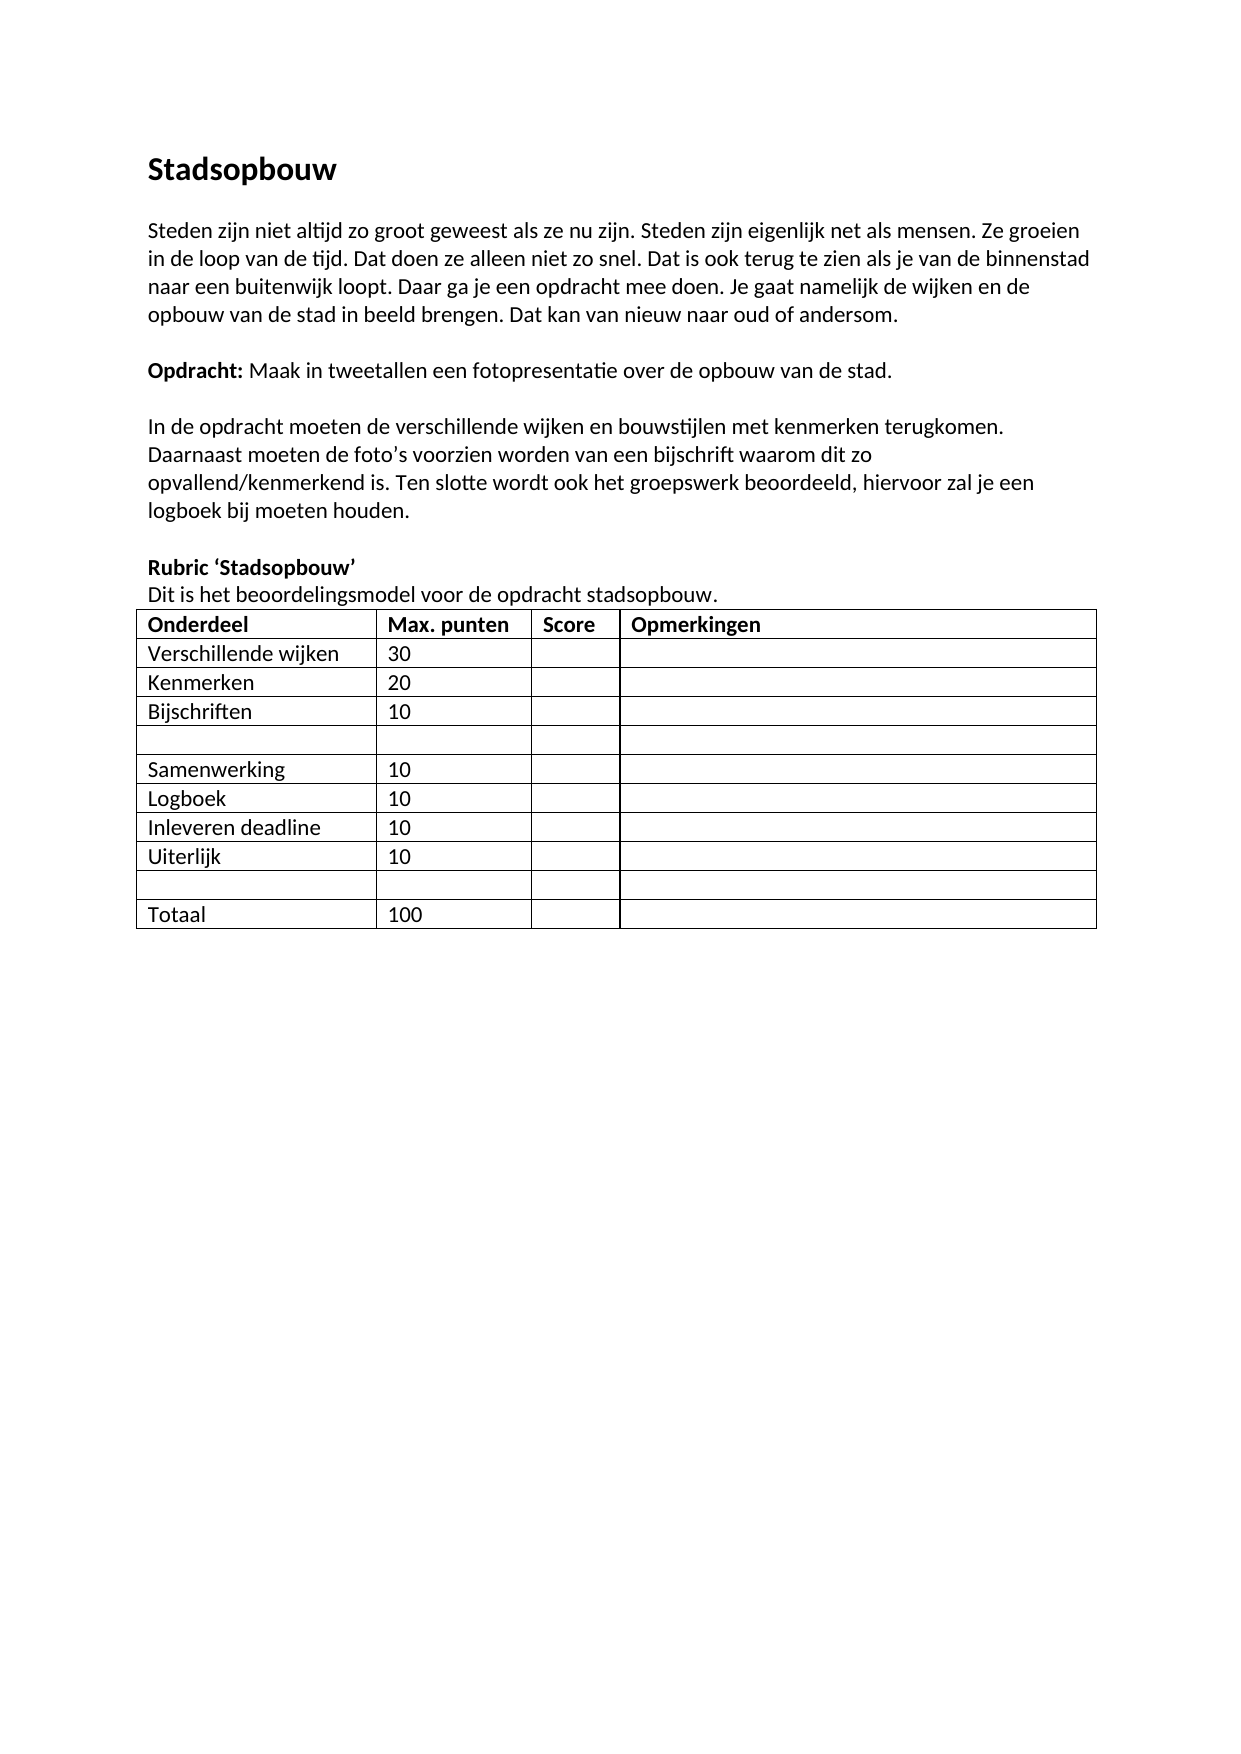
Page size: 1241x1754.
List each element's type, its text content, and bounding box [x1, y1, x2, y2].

table_cell [532, 842, 619, 870]
text Rubric ‘Stadsopbouw’ [148, 553, 1093, 581]
table_cell Logboek [137, 784, 376, 812]
table_cell [621, 784, 1096, 812]
table_cell Inleveren deadline [137, 813, 376, 841]
table_cell [621, 842, 1096, 870]
table_cell Totaal [137, 900, 376, 928]
table_cell Samenwerking [137, 755, 376, 783]
text Opdracht: Maak in tweetallen een fotopresentatie over de opbouw van de stad. [148, 356, 1093, 384]
table_cell [532, 784, 619, 812]
table_cell 100 [377, 900, 531, 928]
table_cell [532, 726, 619, 754]
table_cell [532, 639, 619, 667]
table_cell 20 [377, 668, 531, 696]
table_cell [621, 668, 1096, 696]
table_cell [621, 639, 1096, 667]
table_cell [532, 697, 619, 725]
table_cell [377, 871, 531, 899]
table_cell [621, 813, 1096, 841]
text Stadsopbouw [148, 148, 1093, 188]
table_cell [621, 697, 1096, 725]
table_cell Verschillende wijken [137, 639, 376, 667]
table_cell [621, 900, 1096, 928]
table_cell [621, 755, 1096, 783]
table_cell [137, 871, 376, 899]
table_cell [532, 813, 619, 841]
table_cell [532, 755, 619, 783]
table_cell [137, 726, 376, 754]
table_header Onderdeel [137, 610, 376, 638]
table_cell Kenmerken [137, 668, 376, 696]
table_cell 10 [377, 755, 531, 783]
table_cell 30 [377, 639, 531, 667]
table_header Max. punten [377, 610, 531, 638]
table_cell [621, 726, 1096, 754]
table_cell [532, 668, 619, 696]
table_cell 10 [377, 813, 531, 841]
table_cell [532, 900, 619, 928]
table_cell [377, 726, 531, 754]
table_cell 10 [377, 784, 531, 812]
table_cell 10 [377, 697, 531, 725]
table_cell [532, 871, 619, 899]
table_cell 10 [377, 842, 531, 870]
text In de opdracht moeten de verschillende wijken en bouwstijlen met kenmerken terugkomen. Daarnaast moeten de foto’s voorzien worden van een bijschrift waarom dit zo opvallend/kenmerkend is. Ten slotte wordt ook het groepswerk beoordeeld, hiervoor zal je een logboek bij moeten houden. [148, 412, 1093, 524]
text Steden zijn niet altijd zo groot geweest als ze nu zijn. Steden zijn eigenlijk net als mensen. Ze groeien in de loop van de tijd. Dat doen ze alleen niet zo snel. Dat is ook terug te zien als je van de binnenstad naar een buitenwijk loopt. Daar ga je een opdracht mee doen. Je gaat namelijk de wijken en de opbouw van de stad in beeld brengen. Dat kan van nieuw naar oud of andersom. [148, 216, 1093, 328]
table_cell Uiterlijk [137, 842, 376, 870]
table_cell [621, 871, 1096, 899]
text Dit is het beoordelingsmodel voor de opdracht stadsopbouw. [148, 581, 1093, 609]
table_cell Bijschriften [137, 697, 376, 725]
table_header Score [532, 610, 619, 638]
table_header Opmerkingen [621, 610, 1096, 638]
